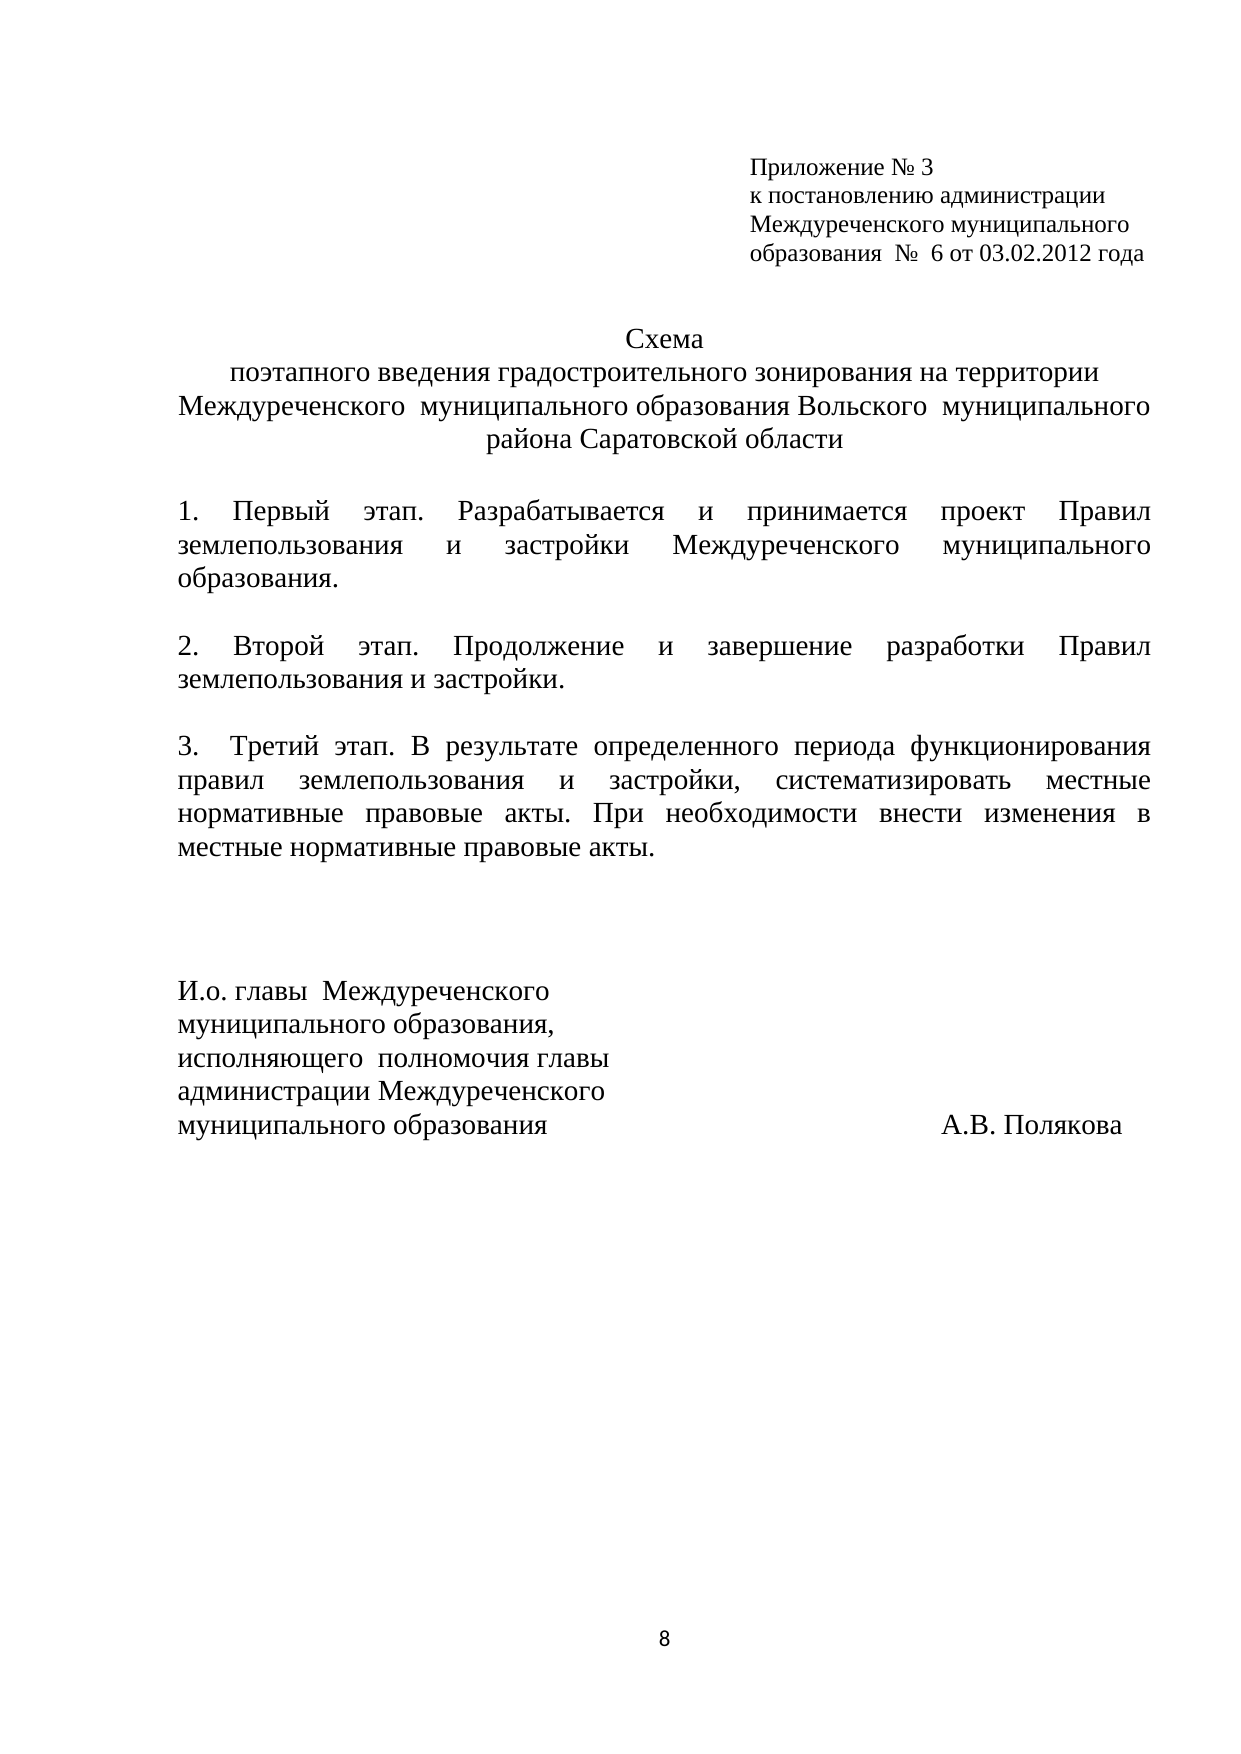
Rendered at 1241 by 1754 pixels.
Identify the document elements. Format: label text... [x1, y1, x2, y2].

text И.о. главы Междуреченского [177, 973, 1152, 1006]
text 1. Первый этап. Разрабатывается и принимается проект Правил землепользования и застройки Междуреченского муниципального образования. [177, 493, 1152, 594]
text муниципального образования А.В. Полякова [177, 1107, 1152, 1140]
text поэтапного введения градостроительного зонирования на территории Междуреченского муниципального образования Вольского муниципального района Саратовской области [177, 354, 1152, 455]
text исполняющего полномочия главы [177, 1040, 1152, 1073]
text Схема [177, 321, 1152, 354]
text 2. Второй этап. Продолжение и завершение разработки Правил землепользования и застройки. [177, 628, 1152, 695]
table_header Приложение № 3 к постановлению администрации Междуреченского муниципального образования № 6 от 03.02.2012 года [738, 152, 1163, 267]
text администрации Междуреченского [177, 1073, 1152, 1107]
text 3. Третий этап. В результате определенного периода функционирования правил землепользования и застройки, систематизировать местные нормативные правовые акты. При необходимости внести изменения в местные нормативные правовые акты. [177, 728, 1152, 862]
text муниципального образования, [177, 1006, 1152, 1040]
